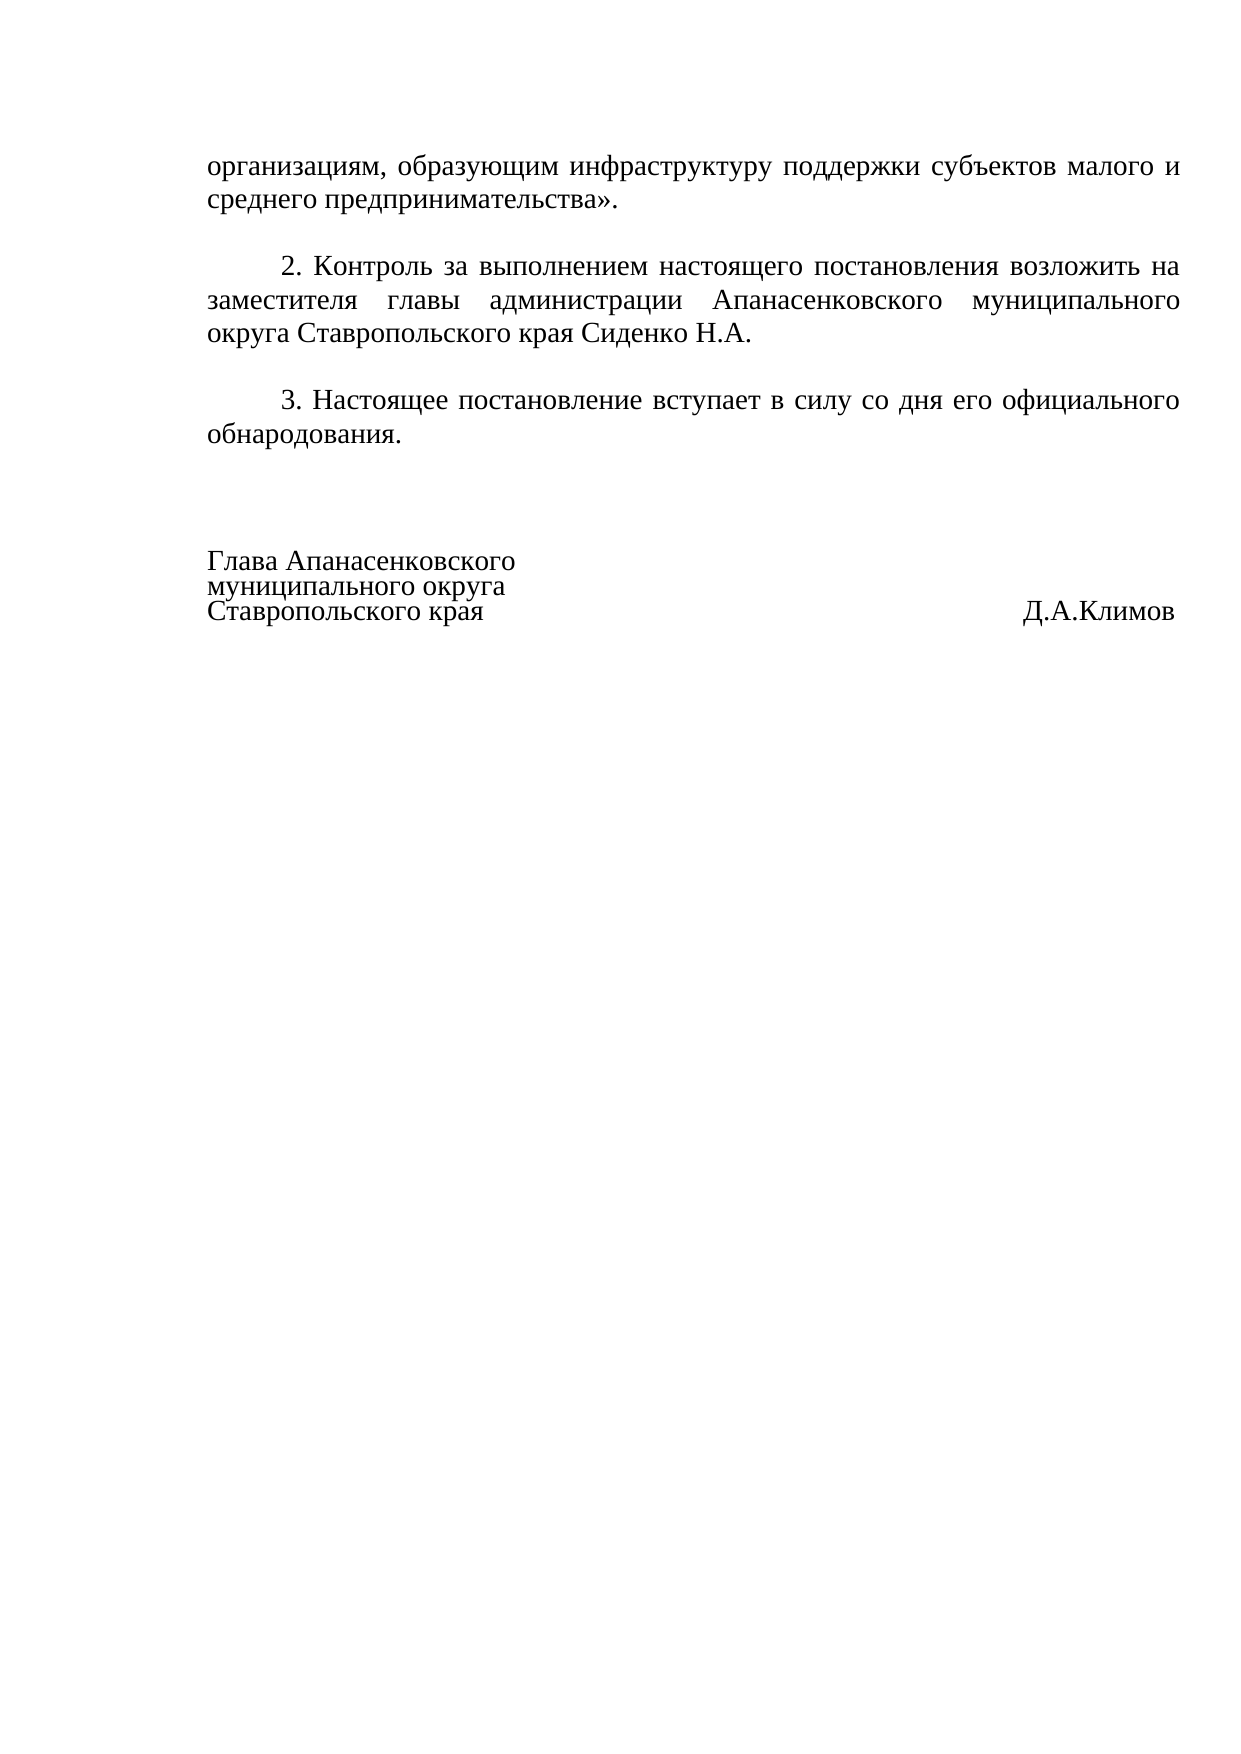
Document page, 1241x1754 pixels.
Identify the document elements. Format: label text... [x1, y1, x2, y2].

text муниципального округа [207, 575, 1181, 600]
text 3. Настоящее постановление вступает в силу со дня его официального обнародования. [207, 382, 1181, 449]
text Глава Апанасенковского [207, 550, 1181, 575]
text Ставропольского края Д.А.Климов [207, 600, 1181, 625]
text 2. Контроль за выполнением настоящего постановления возложить на заместителя главы администрации Апанасенковского муниципального округа Ставропольского края Сиденко Н.А. [207, 248, 1181, 349]
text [207, 148, 1181, 215]
